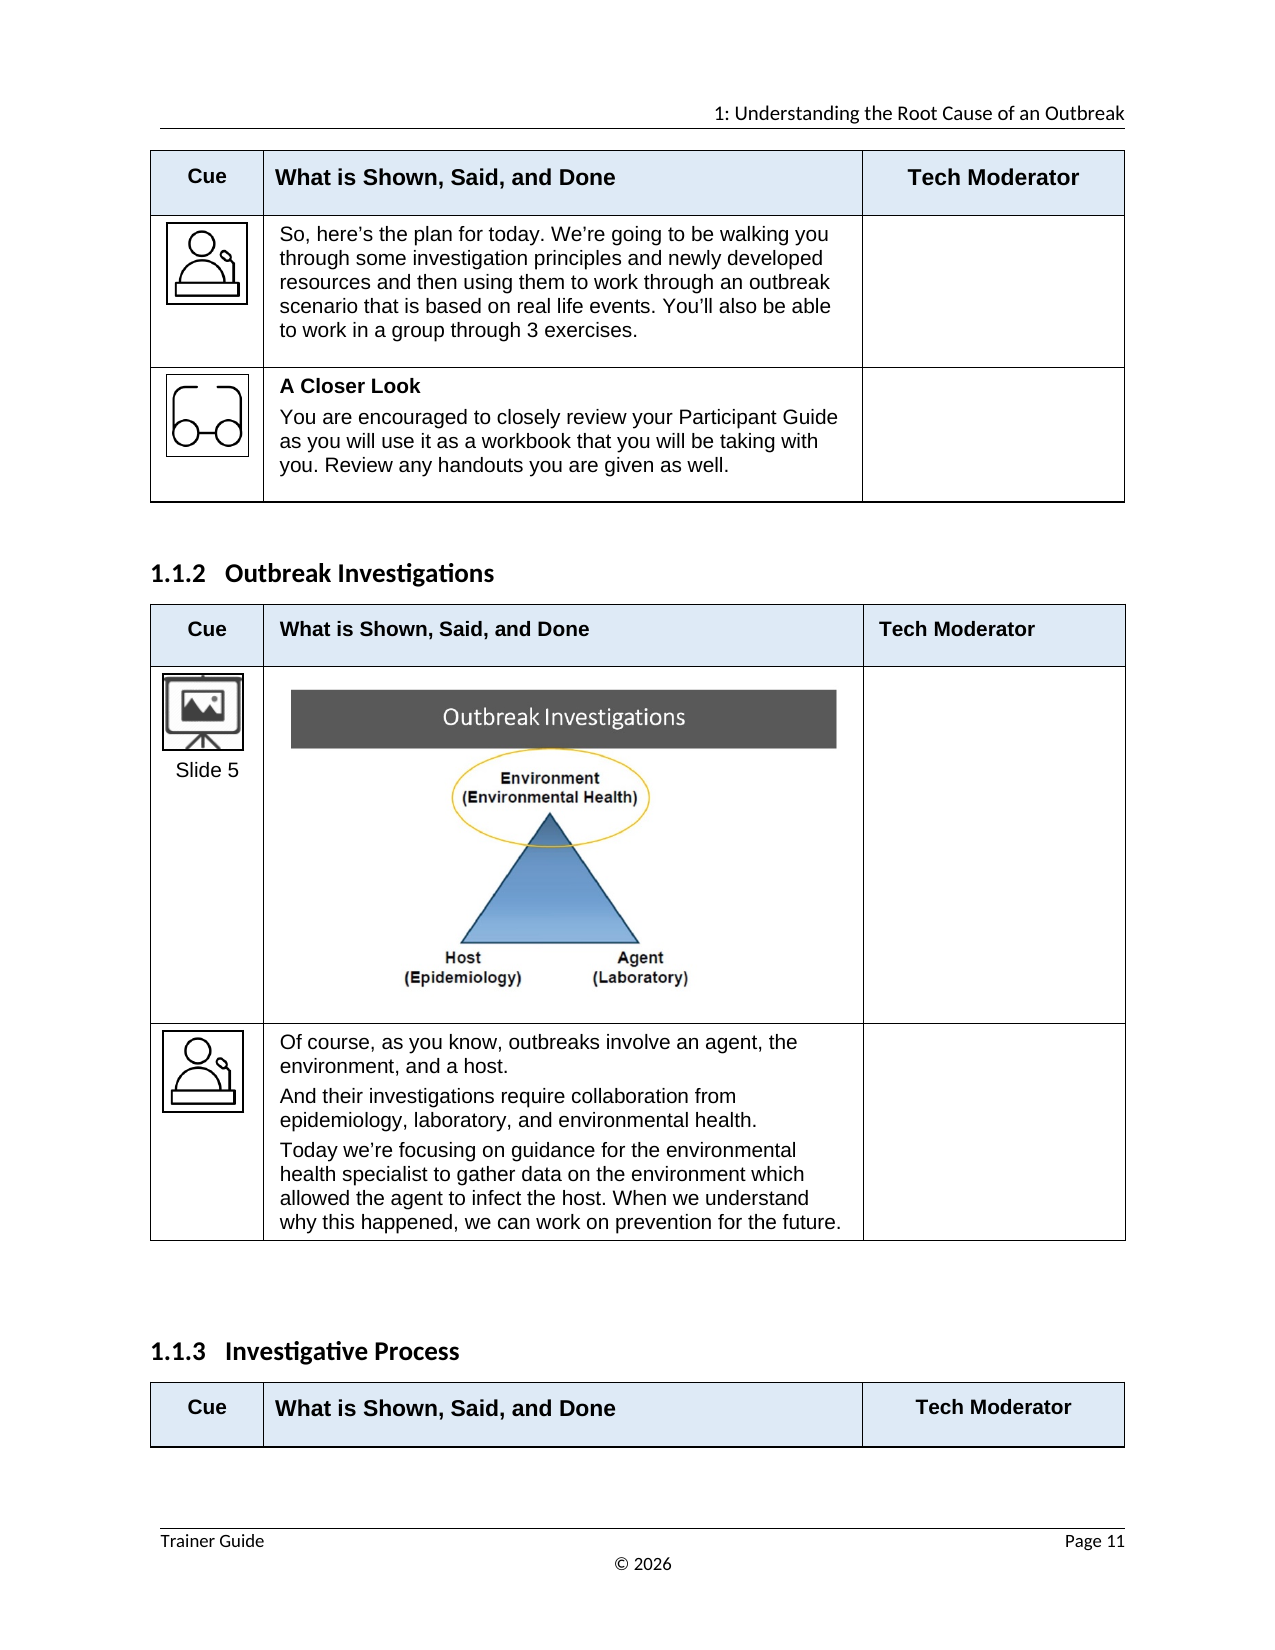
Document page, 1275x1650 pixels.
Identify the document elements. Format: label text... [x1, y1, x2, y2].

table_cell [151, 216, 263, 367]
table_header Tech Moderator [863, 1383, 1124, 1446]
picture [168, 224, 246, 303]
picture [167, 375, 248, 456]
table_header Cue [151, 151, 263, 215]
table_header What is Shown, Said, and Done [264, 151, 862, 215]
table_cell [264, 667, 863, 1022]
subtitle Investigative Process [150, 1334, 1125, 1367]
table_cell Slide 5 [151, 667, 263, 1022]
table_cell [864, 1024, 1125, 1240]
table_cell [864, 667, 1125, 1022]
table_header What is Shown, Said, and Done [264, 1383, 862, 1446]
table_cell So, here’s the plan for today. We’re going to be walking you through some investigation principles and newly developed resources and then using them to work through an outbreak scenario that is based on real life events. You’ll also be able to work in a group through 3 exercises. [264, 216, 862, 367]
table_header Cue [151, 1383, 263, 1446]
table_header Tech Moderator [863, 151, 1124, 215]
table_cell A Closer Look You are encouraged to closely review your Participant Guide as you will use it as a workbook that you will be taking with you. Review any handouts you are given as well. [264, 368, 862, 501]
table_cell [863, 368, 1124, 501]
table_cell [863, 216, 1124, 367]
picture [281, 679, 847, 998]
table_cell [151, 1024, 263, 1240]
table_header Cue [151, 605, 263, 666]
picture [164, 1032, 242, 1111]
table_header What is Shown, Said, and Done [264, 605, 863, 666]
table_cell [151, 368, 263, 501]
picture [164, 675, 242, 749]
subtitle Outbreak Investigations [150, 556, 1125, 589]
table_header Tech Moderator [864, 605, 1125, 666]
table_cell Of course, as you know, outbreaks involve an agent, the environment, and a host. ​ And their investigations require collaboration from epidemiology, laboratory, and environmental health. ​ Today we’re focusing on guidance for the environmental health specialist to gather data on the environment which allowed the agent to infect the host. When we understand why this happened, we can work on prevention for the future. [264, 1024, 863, 1240]
